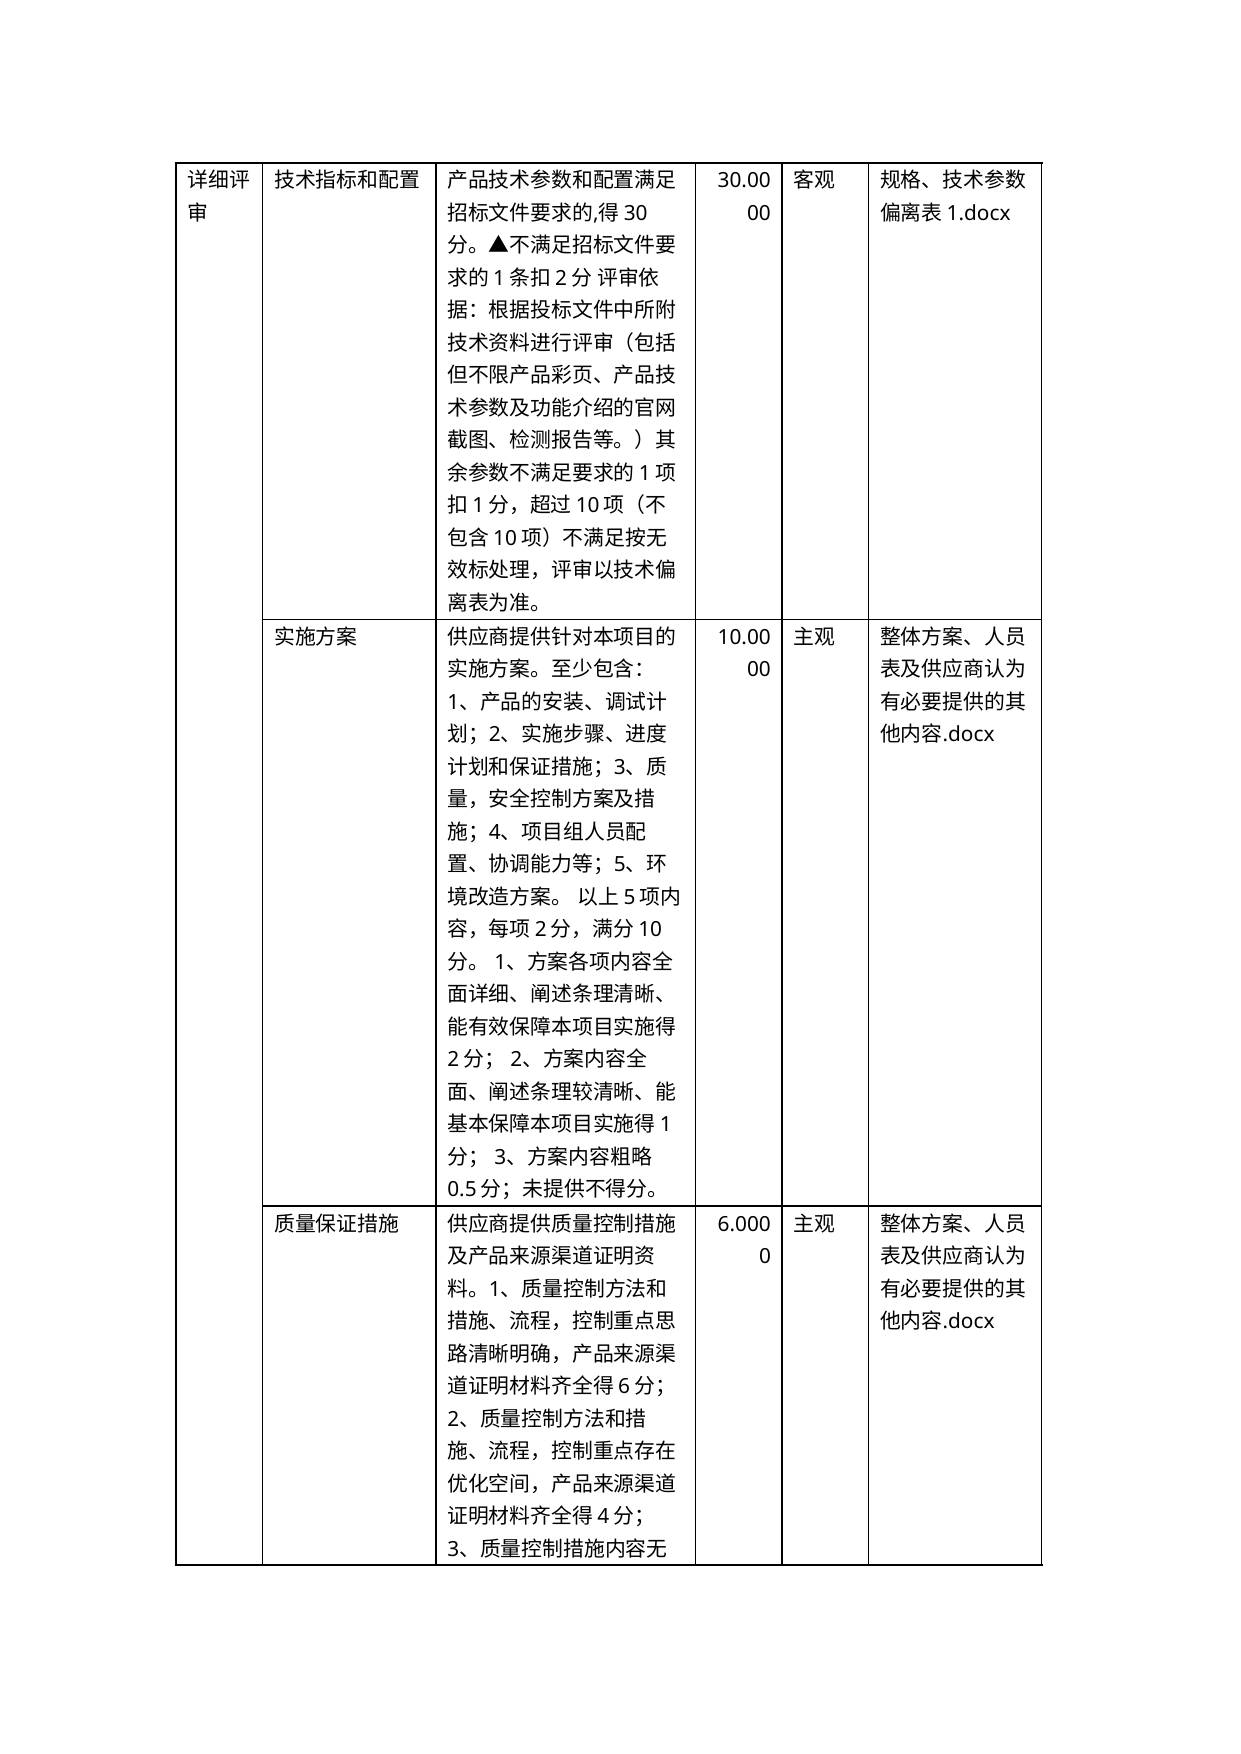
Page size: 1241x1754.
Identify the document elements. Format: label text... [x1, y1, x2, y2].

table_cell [437, 1207, 695, 1564]
table_cell 客观 [783, 164, 868, 618]
table_cell 质量保证措施 [263, 1207, 435, 1564]
table_cell 规格、技术参数偏离表1.docx [869, 164, 1041, 618]
table_cell 详细评审 [177, 164, 262, 1564]
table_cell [869, 1207, 1041, 1564]
table_cell 产品技术参数和配置满足招标文件要求的,得30分。▲不满足招标文件要求的1条扣2分 评审依据：根据投标文件中所附技术资料进行评审（包括但不限产品彩页、产品技术参数及功能介绍的官网截图、检测报告等。）其余参数不满足要求的1项扣1分，超过10项（不包含10项）不满足按无效标处理，评审以技术偏离表为准。 [437, 164, 695, 618]
table_cell 整体方案、人员表及供应商认为有必要提供的其他内容.docx [869, 620, 1041, 1205]
table_cell 技术指标和配置 [263, 164, 435, 618]
table_cell 供应商提供针对本项目的实施方案。至少包含：1、产品的安装、调试计划；2、实施步骤、进度计划和保证措施；3、质量，安全控制方案及措施；4、项目组人员配置、协调能力等；5、环境改造方案。 以上5项内容，每项2分，满分10分。 1、方案各项内容全面详细、阐述条理清晰、能有效保障本项目实施得2分； 2、方案内容全面、阐述条理较清晰、能基本保障本项目实施得1分； 3、方案内容粗略0.5分；未提供不得分。 [437, 620, 695, 1205]
table_cell 实施方案 [263, 620, 435, 1205]
table_cell 主观 [783, 620, 868, 1205]
table_cell 6.0000 [696, 1207, 781, 1564]
table_cell 30.0000 [696, 164, 781, 618]
table_cell 10.0000 [696, 620, 781, 1205]
table_cell 主观 [783, 1207, 868, 1564]
